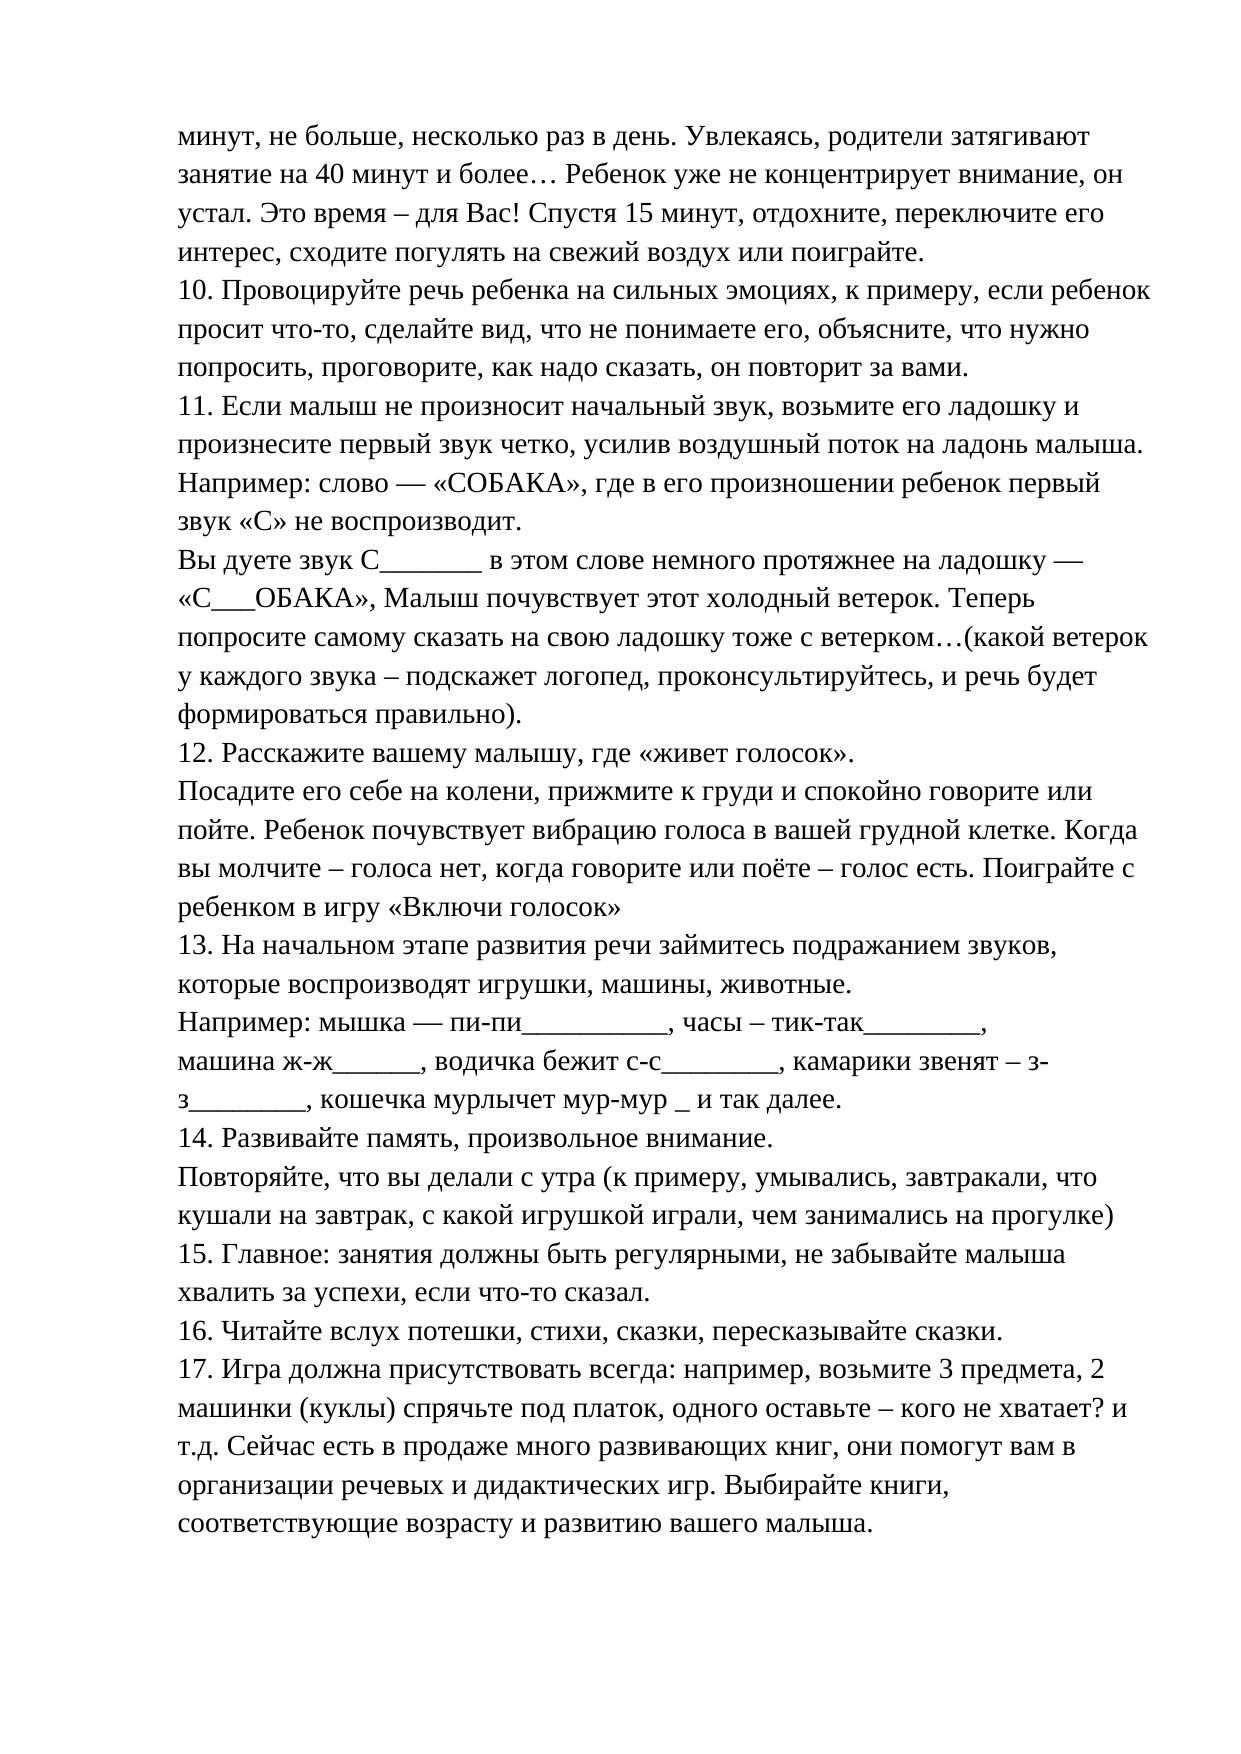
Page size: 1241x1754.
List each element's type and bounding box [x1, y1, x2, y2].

text [177, 118, 1152, 1539]
